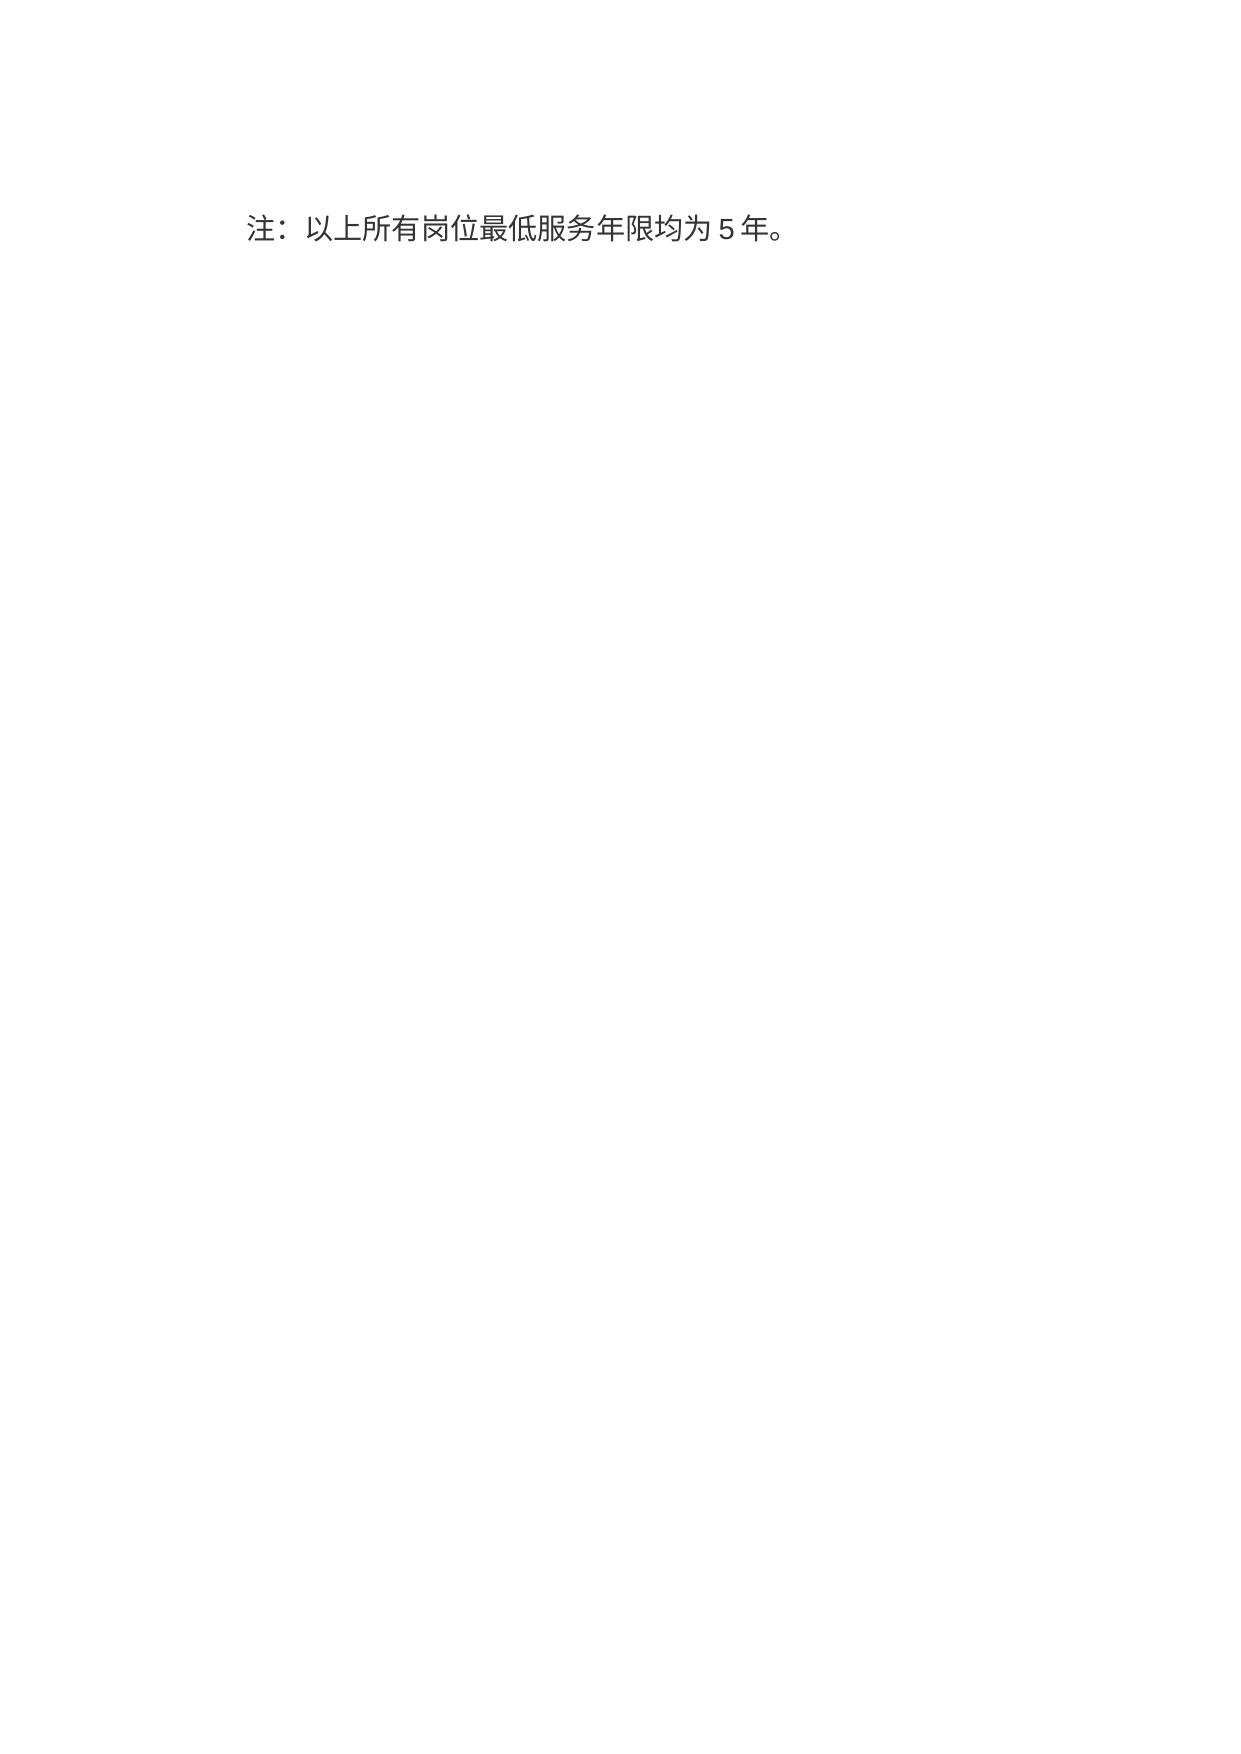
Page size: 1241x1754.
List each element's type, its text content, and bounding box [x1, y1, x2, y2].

text 注：以上所有岗位最低服务年限均为5年。 [187, 194, 1053, 259]
